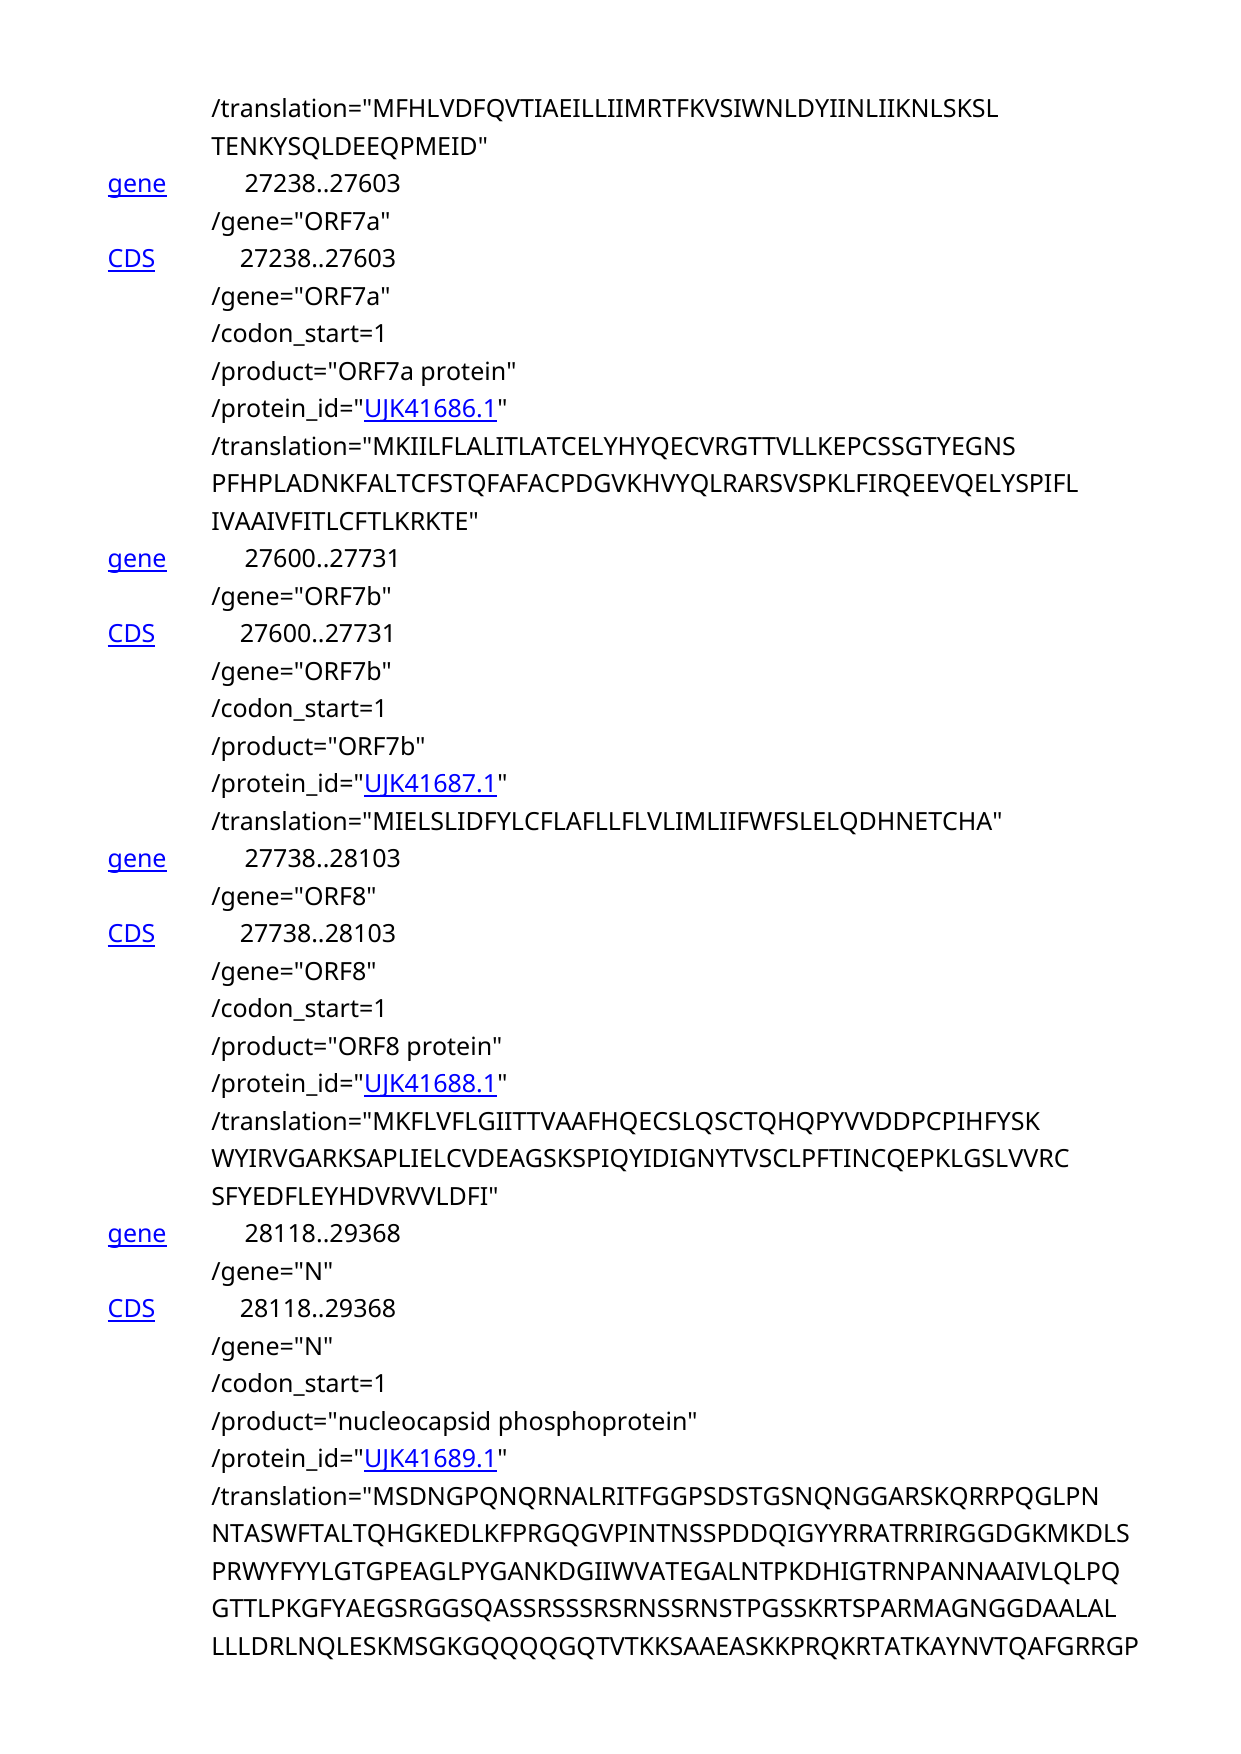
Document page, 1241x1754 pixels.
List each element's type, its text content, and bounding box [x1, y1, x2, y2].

text /codon_start=1 [75, 689, 1165, 727]
text /gene="ORF7b" [75, 577, 1165, 614]
text /translation="MKFLVFLGIITTVAAFHQECSLQSCTQHQPYVVDDPCPIHFYSK [75, 1102, 1165, 1139]
text gene 27738..28103 [75, 839, 1165, 877]
text CDS 27600..27731 [75, 614, 1165, 652]
text /protein_id="UJK41689.1" [75, 1439, 1165, 1477]
text /gene="ORF8" [75, 877, 1165, 914]
text gene 28118..29368 [75, 1214, 1165, 1252]
text /translation="MSDNGPQNQRNALRITFGGPSDSTGSNQNGGARSKQRRPQGLPN [75, 1477, 1165, 1514]
text /product="ORF7b" [75, 727, 1165, 764]
text LLLDRLNQLESKMSGKGQQQQGQTVTKKSAAEASKKPRQKRTATKAYNVTQAFGRRGP [75, 1627, 1165, 1664]
text /translation="MIELSLIDFYLCFLAFLLFLVLIMLIIFWFSLELQDHNETCHA" [75, 802, 1165, 839]
text TENKYSQLDEEQPMEID" [75, 127, 1165, 164]
text GTTLPKGFYAEGSRGGSQASSRSSSRSRNSSRNSTPGSSKRTSPARMAGNGGDAALAL [75, 1589, 1165, 1627]
text /gene="N" [75, 1252, 1165, 1289]
text gene 27600..27731 [75, 539, 1165, 577]
text /protein_id="UJK41687.1" [75, 764, 1165, 802]
text PRWYFYYLGTGPEAGLPYGANKDGIIWVATEGALNTPKDHIGTRNPANNAAIVLQLPQ [75, 1552, 1165, 1589]
text /codon_start=1 [75, 314, 1165, 352]
text CDS 27238..27603 [75, 239, 1165, 277]
text /gene="ORF7a" [75, 277, 1165, 314]
text IVAAIVFITLCFTLKRKTE" [75, 502, 1165, 539]
text CDS 27738..28103 [75, 914, 1165, 952]
text gene 27238..27603 [75, 164, 1165, 202]
text /codon_start=1 [75, 1364, 1165, 1402]
text /gene="N" [75, 1327, 1165, 1364]
text /translation="MKIILFLALITLATCELYHYQECVRGTTVLLKEPCSSGTYEGNS [75, 427, 1165, 464]
text /gene="ORF7a" [75, 202, 1165, 239]
text PFHPLADNKFALTCFSTQFAFACPDGVKHVYQLRARSVSPKLFIRQEEVQELYSPIFL [75, 464, 1165, 502]
text /translation="MFHLVDFQVTIAEILLIIMRTFKVSIWNLDYIINLIIKNLSKSL [75, 89, 1165, 127]
text CDS 28118..29368 [75, 1289, 1165, 1327]
text /codon_start=1 [75, 989, 1165, 1027]
text /gene="ORF7b" [75, 652, 1165, 689]
text NTASWFTALTQHGKEDLKFPRGQGVPINTNSSPDDQIGYYRRATRRIRGGDGKMKDLS [75, 1514, 1165, 1552]
text /product="nucleocapsid phosphoprotein" [75, 1402, 1165, 1439]
text /product="ORF8 protein" [75, 1027, 1165, 1064]
text /product="ORF7a protein" [75, 352, 1165, 389]
text SFYEDFLEYHDVRVVLDFI" [75, 1177, 1165, 1214]
text /gene="ORF8" [75, 952, 1165, 989]
text WYIRVGARKSAPLIELCVDEAGSKSPIQYIDIGNYTVSCLPFTINCQEPKLGSLVVRC [75, 1139, 1165, 1177]
text /protein_id="UJK41688.1" [75, 1064, 1165, 1102]
text /protein_id="UJK41686.1" [75, 389, 1165, 427]
